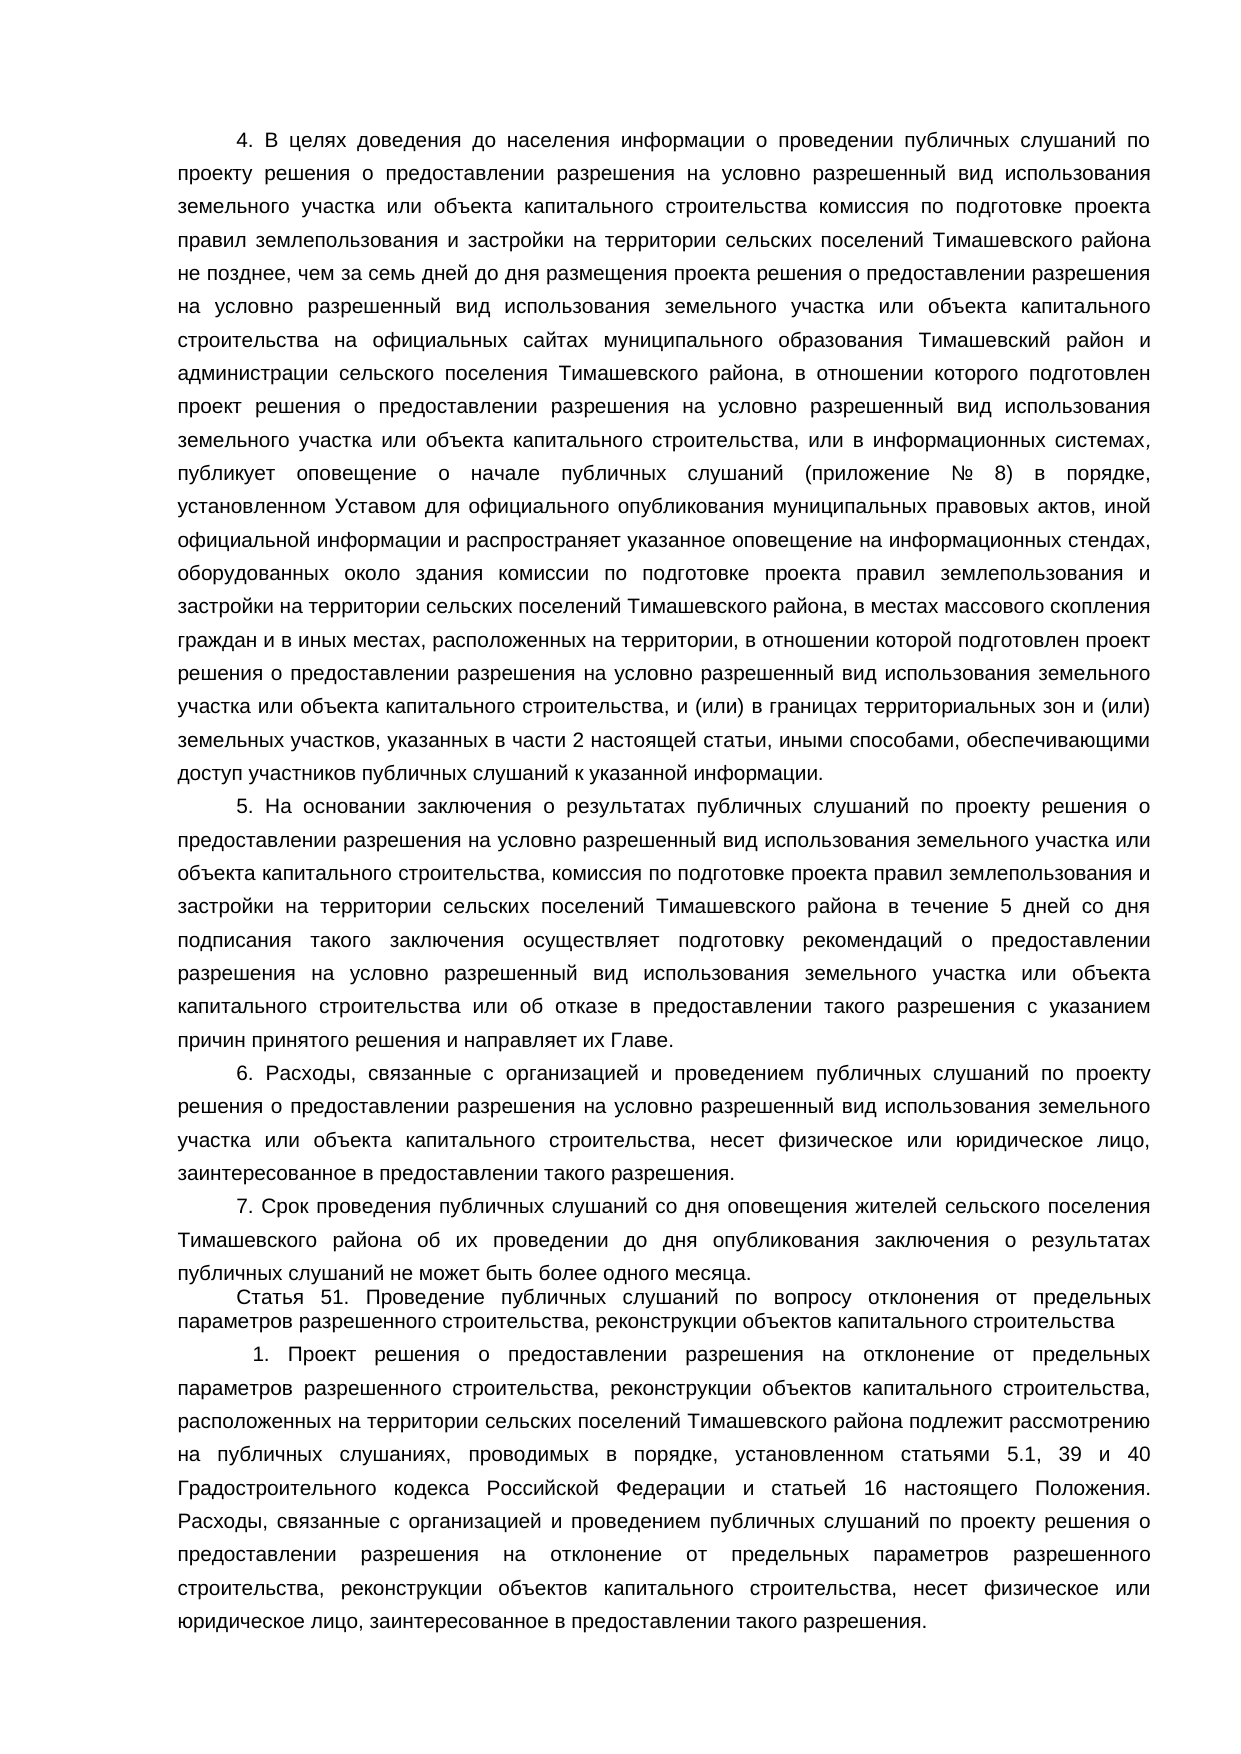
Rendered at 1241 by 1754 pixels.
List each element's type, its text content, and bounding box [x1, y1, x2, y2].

text 7. Срок проведения публичных слушаний со дня оповещения жителей сельского поселения Тимашевского района об их проведении до дня опубликования заключения о результатах публичных слушаний не может быть более одного месяца. [177, 1185, 1152, 1285]
text Статья 51. Проведение публичных слушаний по вопросу отклонения от предельных параметров разрешенного строительства, реконструкции объектов капитального строительства [177, 1285, 1152, 1333]
text 1. Проект решения о предоставлении разрешения на отклонение от предельных параметров разрешенного строительства, реконструкции объектов капитального строительства, расположенных на территории сельских поселений Тимашевского района подлежит рассмотрению на публичных слушаниях, проводимых в порядке, установленном статьями 5.1, 39 и 40 Градостроительного кодекса Российской Федерации и статьей 16 настоящего Положения. Расходы, связанные с организацией и проведением публичных слушаний по проекту решения о предоставлении разрешения на отклонение от предельных параметров разрешенного строительства, реконструкции объектов капитального строительства, несет физическое или юридическое лицо, заинтересованное в предоставлении такого разрешения. [177, 1333, 1152, 1633]
text 4. В целях доведения до населения информации о проведении публичных слушаний по проекту решения о предоставлении разрешения на условно разрешенный вид использования земельного участка или объекта капитального строительства комиссия по подготовке проекта правил землепользования и застройки на территории сельских поселений Тимашевского района не позднее, чем за семь дней до дня размещения проекта решения о предоставлении разрешения на условно разрешенный вид использования земельного участка или объекта капитального строительства на официальных сайтах муниципального образования Тимашевский район и администрации сельского поселения Тимашевского района, в отношении которого подготовлен проект решения о предоставлении разрешения на условно разрешенный вид использования земельного участка или объекта капитального строительства, или в информационных системах, публикует оповещение о начале публичных слушаний (приложение № 8) в порядке, установленном Уставом для официального опубликования муниципальных правовых актов, иной официальной информации и распространяет указанное оповещение на информационных стендах, оборудованных около здания комиссии по подготовке проекта правил землепользования и застройки на территории сельских поселений Тимашевского района, в местах массового скопления граждан и в иных местах, расположенных на территории, в отношении которой подготовлен проект решения о предоставлении разрешения на условно разрешенный вид использования земельного участка или объекта капитального строительства, и (или) в границах территориальных зон и (или) земельных участков, указанных в части 2 настоящей статьи, иными способами, обеспечивающими доступ участников публичных слушаний к указанной информации. [177, 118, 1152, 785]
text 5. На основании заключения о результатах публичных слушаний по проекту решения о предоставлении разрешения на условно разрешенный вид использования земельного участка или объекта капитального строительства, комиссия по подготовке проекта правил землепользования и застройки на территории сельских поселений Тимашевского района в течение 5 дней со дня подписания такого заключения осуществляет подготовку рекомендаций о предоставлении разрешения на условно разрешенный вид использования земельного участка или объекта капитального строительства или об отказе в предоставлении такого разрешения с указанием причин принятого решения и направляет их Главе. [177, 785, 1152, 1051]
text 6. Расходы, связанные с организацией и проведением публичных слушаний по проекту решения о предоставлении разрешения на условно разрешенный вид использования земельного участка или объекта капитального строительства, несет физическое или юридическое лицо, заинтересованное в предоставлении такого разрешения. [177, 1051, 1152, 1185]
